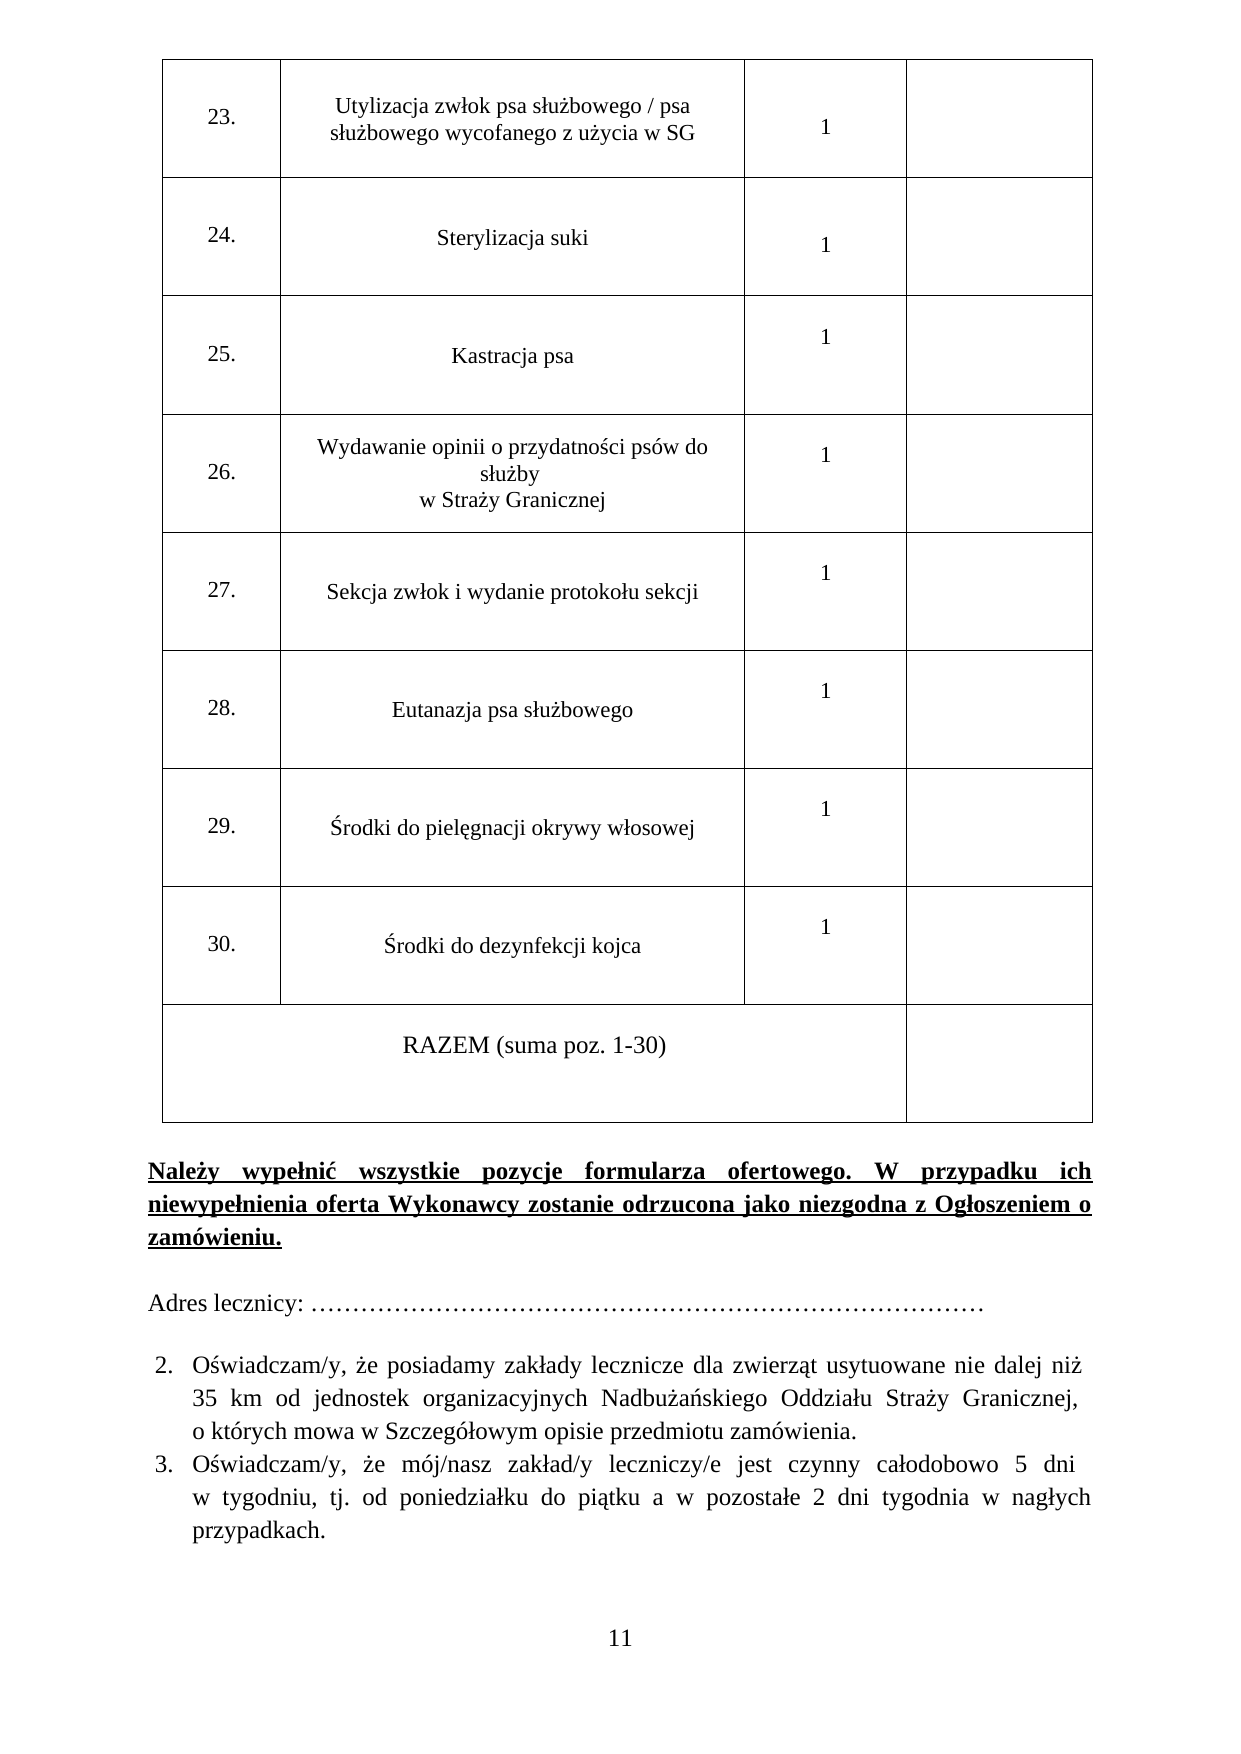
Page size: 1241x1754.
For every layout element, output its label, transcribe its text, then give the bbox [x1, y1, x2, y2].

table_cell 29. [163, 769, 280, 886]
table_cell [907, 178, 1092, 295]
table_cell [907, 769, 1092, 886]
text Należy wypełnić wszystkie pozycje formularza ofertowego. W przypadku ich niewypełnienia oferta Wykonawcy zostanie odrzucona jako niezgodna z Ogłoszeniem o zamówieniu. [148, 1156, 1093, 1181]
table_cell 24. [163, 178, 280, 295]
table_cell 28. [163, 651, 280, 768]
table_cell 1 [745, 887, 906, 1004]
table_cell [907, 1005, 1092, 1122]
table_cell 1 [745, 60, 906, 177]
table_cell RAZEM (suma poz. 1-30) [163, 1005, 906, 1122]
table_cell Sekcja zwłok i wydanie protokołu sekcji [281, 533, 744, 650]
table_cell 1 [745, 178, 906, 295]
table_cell 1 [745, 769, 906, 886]
table_cell 30. [163, 887, 280, 1004]
table_cell Środki do pielęgnacji okrywy włosowej [281, 769, 744, 886]
table_cell [907, 651, 1092, 768]
table_cell Eutanazja psa służbowego [281, 651, 744, 768]
table_cell 27. [163, 533, 280, 650]
table_cell 25. [163, 296, 280, 413]
table_cell [907, 60, 1092, 177]
table_cell 23. [163, 60, 280, 177]
table_cell [907, 887, 1092, 1004]
table_cell Wydawanie opinii o przydatności psów do służby w Straży Granicznej [281, 415, 744, 532]
table_cell 1 [745, 533, 906, 650]
table_cell [907, 415, 1092, 532]
text Należy wypełnić wszystkie pozycje formularza ofertowego. W przypadku ich niewypełnienia oferta Wykonawcy zostanie odrzucona jako niezgodna z Ogłoszeniem o zamówieniu. [148, 1183, 1093, 1251]
list Oświadczam/y, że posiadamy zakłady lecznicze dla zwierząt usytuowane nie dalej niż 35 km od jednostek organizacyjnych Nadbużańskiego Oddziału Straży Granicznej, o których mowa w Szczegółowym opisie przedmiotu zamówienia. [154, 1350, 1093, 1445]
table_cell 1 [745, 651, 906, 768]
table_cell [907, 533, 1092, 650]
table_cell Kastracja psa [281, 296, 744, 413]
table_cell Sterylizacja suki [281, 178, 744, 295]
table_cell [907, 296, 1092, 413]
table_cell 26. [163, 415, 280, 532]
text Adres lecznicy: ……………………………………………………………………… [148, 1288, 1093, 1317]
table_cell 1 [745, 296, 906, 413]
table_cell 1 [745, 415, 906, 532]
table_cell Środki do dezynfekcji kojca [281, 887, 744, 1004]
list Oświadczam/y, że mój/nasz zakład/y leczniczy/e jest czynny całodobowo 5 dni w tygodniu, tj. od poniedziałku do piątku a w pozostałe 2 dni tygodnia w nagłych przypadkach. [154, 1449, 1093, 1544]
table_cell Utylizacja zwłok psa służbowego / psa służbowego wycofanego z użycia w SG [281, 60, 744, 177]
